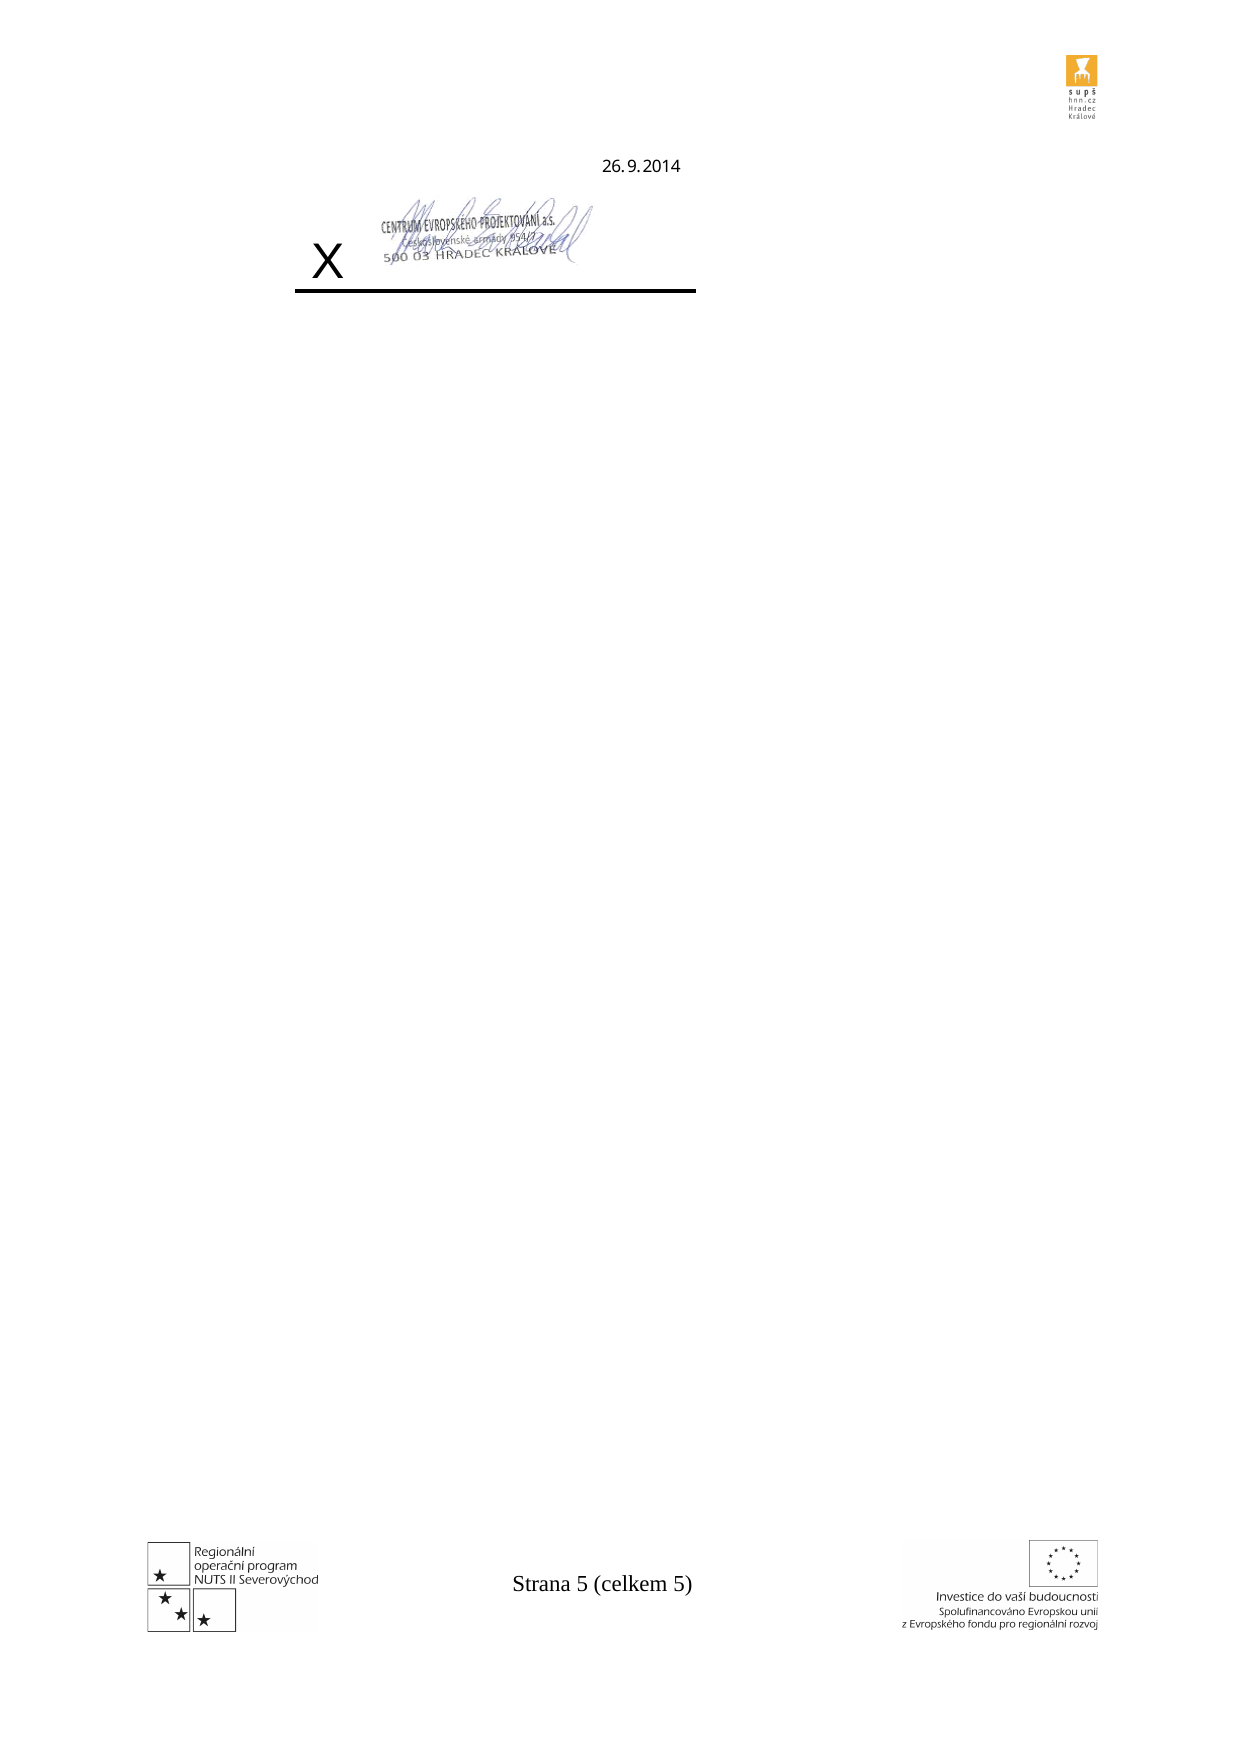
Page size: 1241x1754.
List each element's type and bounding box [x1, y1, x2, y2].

picture [147, 1542, 318, 1632]
picture [1066, 55, 1098, 119]
picture [902, 1540, 1098, 1630]
